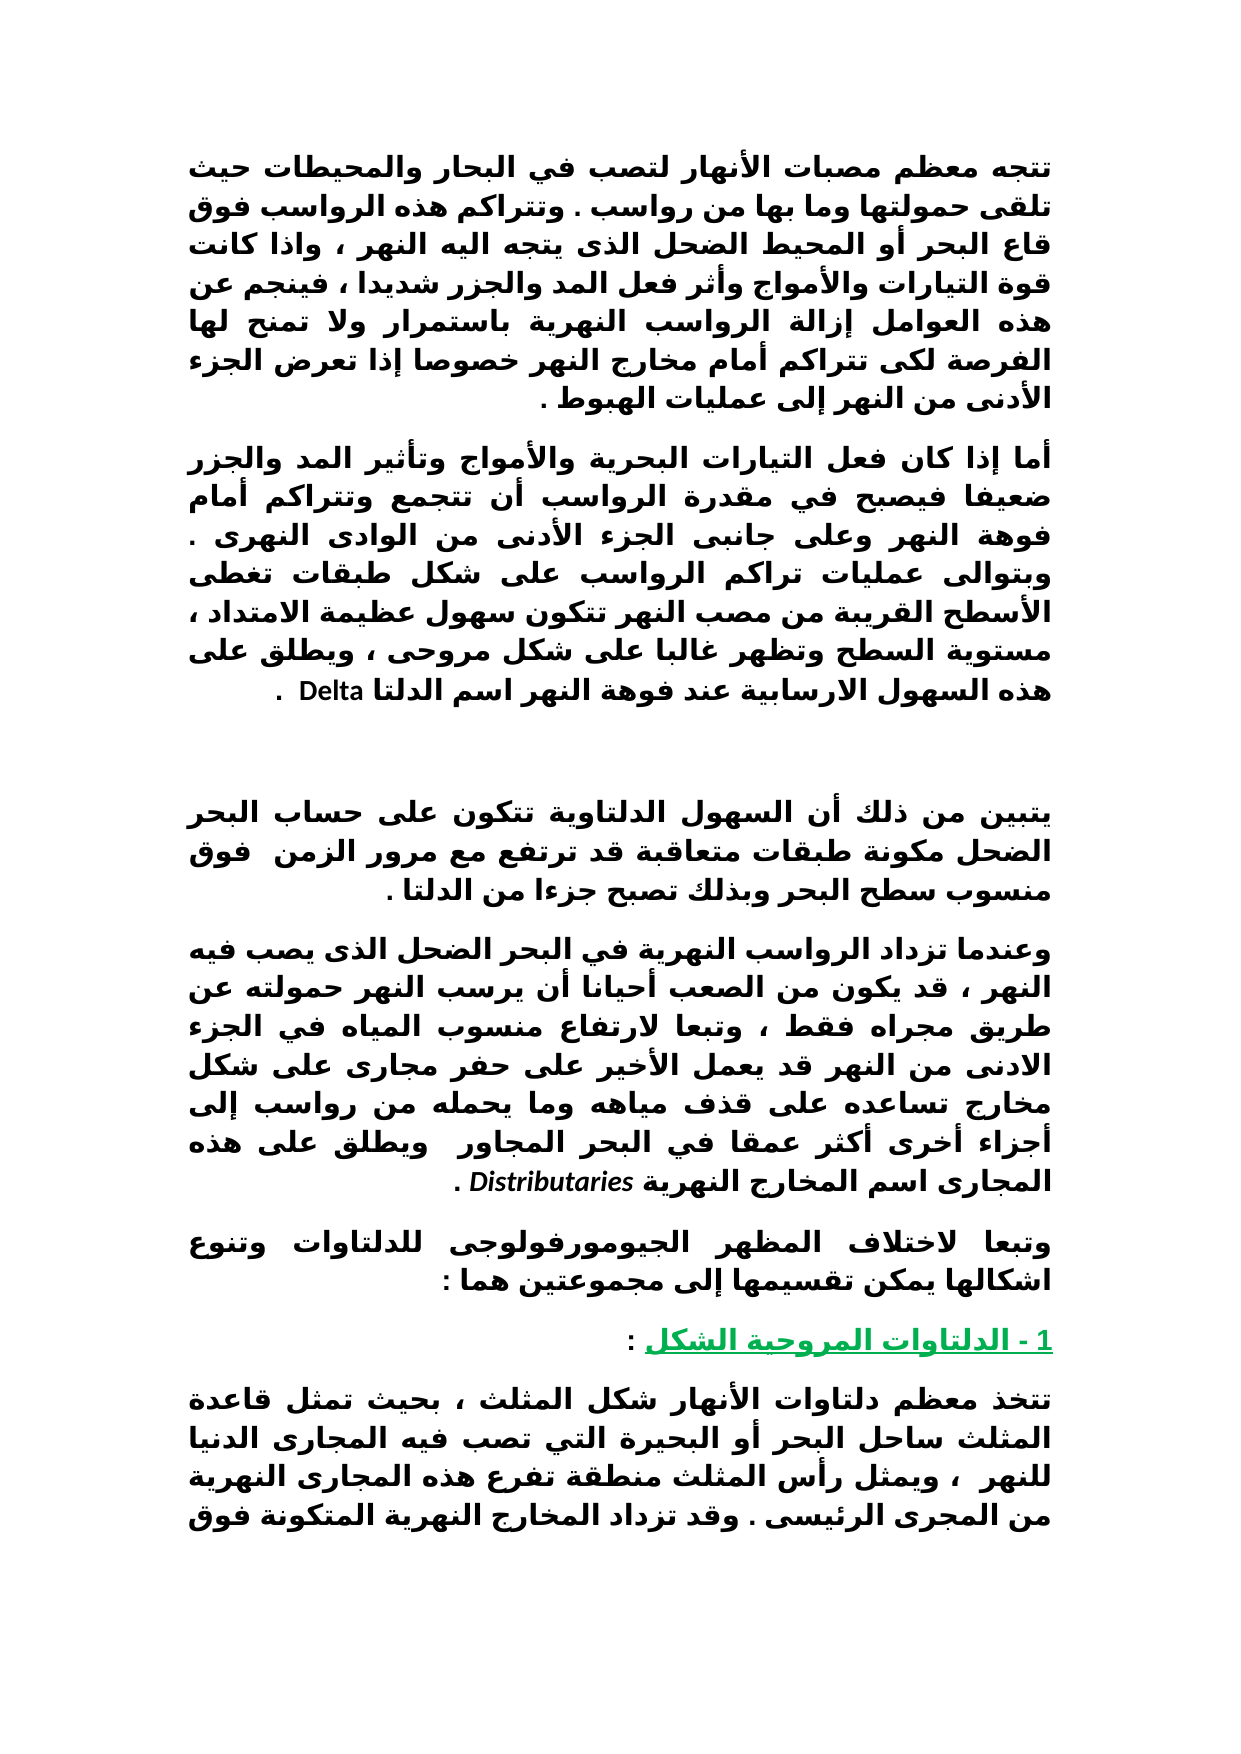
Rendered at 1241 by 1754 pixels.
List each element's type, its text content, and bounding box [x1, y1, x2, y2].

text تتجه معظم مصبات الأنهار لتصب في البحار والمحيطات حيث تلقى حمولتها وما بها من رواسب . وتتراكم هذه الرواسب فوق قاع البحر أو المحيط الضحل الذى يتجه اليه النهر ، واذا كانت قوة التيارات والأمواج وأثر فعل المد والجزر شديدا ، فينجم عن هذه العوامل إزالة الرواسب النهرية باستمرار ولا تمنح لها الفرصة لكى تتراكم أمام مخارج النهر خصوصا إذا تعرض الجزء الأدنى من النهر إلى عمليات الهبوط . [187, 150, 1053, 415]
text وتبعا لاختلاف المظهر الجيومورفولوجى للدلتاوات وتنوع اشكالها يمكن تقسيمها إلى مجموعتين هما : [187, 1225, 1053, 1297]
text وعندما تزداد الرواسب النهرية في البحر الضحل الذى يصب فيه النهر ، قد يكون من الصعب أحيانا أن يرسب النهر حمولته عن طريق مجراه فقط ، وتبعا لارتفاع منسوب المياه في الجزء الادنى من النهر قد يعمل الأخير على حفر مجارى على شكل مخارج تساعده على قذف مياهه وما يحمله من رواسب إلى أجزاء أخرى أكثر عمقا في البحر المجاور ويطلق على هذه المجارى اسم المخارج النهرية Distributaries . [187, 932, 1053, 1199]
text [187, 1382, 1053, 1531]
text يتبين من ذلك أن السهول الدلتاوية تتكون على حساب البحر الضحل مكونة طبقات متعاقبة قد ترتفع مع مرور الزمن فوق منسوب سطح البحر وبذلك تصبح جزءا من الدلتا . [187, 795, 1053, 906]
text أما إذا كان فعل التيارات البحرية والأمواج وتأثير المد والجزر ضعيفا فيصبح في مقدرة الرواسب أن تتجمع وتتراكم أمام فوهة النهر وعلى جانبى الجزء الأدنى من الوادى النهرى . وبتوالى عمليات تراكم الرواسب على شكل طبقات تغطى الأسطح القريبة من مصب النهر تتكون سهول عظيمة الامتداد ، مستوية السطح وتظهر غالبا على شكل مروحى ، ويطلق على هذه السهول الارسابية عند فوهة النهر اسم الدلتا Delta . [187, 441, 1053, 707]
text 1 - الدلتاوات المروحية الشكل : [187, 1323, 1053, 1356]
